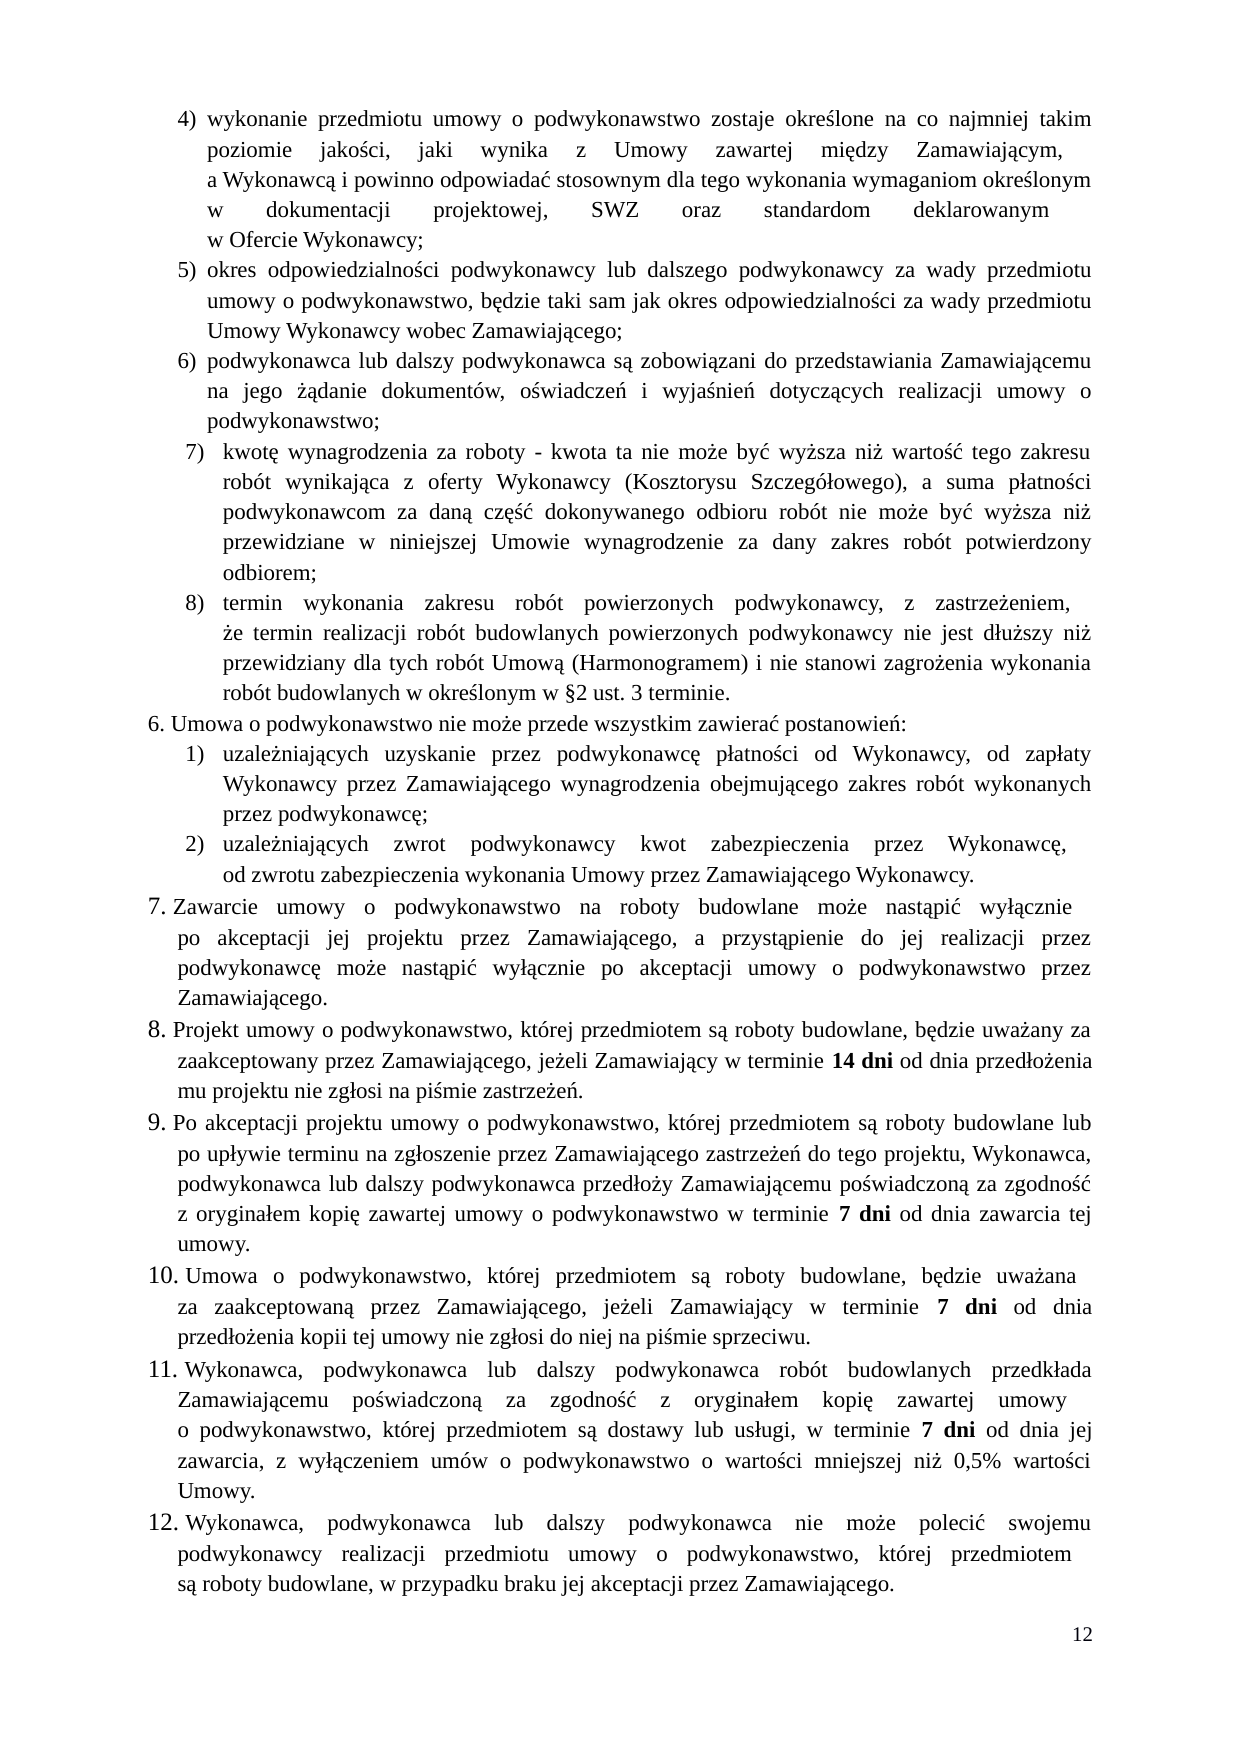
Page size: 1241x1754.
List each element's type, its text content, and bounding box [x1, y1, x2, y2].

list Po akceptacji projektu umowy o podwykonawstwo, której przedmiotem są roboty budowlane lub po upływie terminu na zgłoszenie przez Zamawiającego zastrzeżeń do tego projektu, Wykonawca, podwykonawca lub dalszy podwykonawca przedłoży Zamawiającemu poświadczoną za zgodność z oryginałem kopię zawartej umowy o podwykonawstwo w terminie 7 dni od dnia zawarcia tej umowy. [148, 1107, 1092, 1257]
list Wykonawca, podwykonawca lub dalszy podwykonawca robót budowlanych przedkłada Zamawiającemu poświadczoną za zgodność z oryginałem kopię zawartej umowy o podwykonawstwo, której przedmiotem są dostawy lub usługi, w terminie 7 dni od dnia jej zawarcia, z wyłączeniem umów o podwykonawstwo o wartości mniejszej niż 0,5% wartości Umowy. [148, 1354, 1092, 1503]
list Wykonawca, podwykonawca lub dalszy podwykonawca nie może polecić swojemu podwykonawcy realizacji przedmiotu umowy o podwykonawstwo, której przedmiotem są roboty budowlane, w przypadku braku jej akceptacji przez Zamawiającego. [148, 1507, 1092, 1596]
list uzależniających zwrot podwykonawcy kwot zabezpieczenia przez Wykonawcę, od zwrotu zabezpieczenia wykonania Umowy przez Zamawiającego Wykonawcy. [185, 831, 1092, 887]
list Umowa o podwykonawstwo, której przedmiotem są roboty budowlane, będzie uważana za zaakceptowaną przez Zamawiającego, jeżeli Zamawiający w terminie 7 dni od dnia przedłożenia kopii tej umowy nie zgłosi do niej na piśmie sprzeciwu. [148, 1261, 1092, 1350]
list podwykonawca lub dalszy podwykonawca są zobowiązani do przedstawiania Zamawiającemu na jego żądanie dokumentów, oświadczeń i wyjaśnień dotyczących realizacji umowy o podwykonawstwo; [177, 347, 1092, 434]
list Projekt umowy o podwykonawstwo, której przedmiotem są roboty budowlane, będzie uważany za zaakceptowany przez Zamawiającego, jeżeli Zamawiający w terminie 14 dni od dnia przedłożenia mu projektu nie zgłosi na piśmie zastrzeżeń. [148, 1014, 1092, 1103]
list termin wykonania zakresu robót powierzonych podwykonawcy, z zastrzeżeniem, że termin realizacji robót budowlanych powierzonych podwykonawcy nie jest dłuższy niż przewidziany dla tych robót Umową (Harmonogramem) i nie stanowi zagrożenia wykonania robót budowlanych w określonym w §2 ust. 3 terminie. [185, 589, 1092, 706]
list kwotę wynagrodzenia za roboty - kwota ta nie może być wyższa niż wartość tego zakresu robót wynikająca z oferty Wykonawcy (Kosztorysu Szczegółowego), a suma płatności podwykonawcom za daną część dokonywanego odbioru robót nie może być wyższa niż przewidziane w niniejszej Umowie wynagrodzenie za dany zakres robót potwierdzony odbiorem; [185, 438, 1092, 585]
list okres odpowiedzialności podwykonawcy lub dalszego podwykonawcy za wady przedmiotu umowy o podwykonawstwo, będzie taki sam jak okres odpowiedzialności za wady przedmiotu Umowy Wykonawcy wobec Zamawiającego; [177, 257, 1092, 343]
list wykonanie przedmiotu umowy o podwykonawstwo zostaje określone na co najmniej takim poziomie jakości, jaki wynika z Umowy zawartej między Zamawiającym, a Wykonawcą i powinno odpowiadać stosownym dla tego wykonania wymaganiom określonym w dokumentacji projektowej, SWZ oraz standardom deklarowanym w Ofercie Wykonawcy; [177, 106, 1092, 253]
text 6. Umowa o podwykonawstwo nie może przede wszystkim zawierać postanowień: [148, 710, 1092, 736]
list uzależniających uzyskanie przez podwykonawcę płatności od Wykonawcy, od zapłaty Wykonawcy przez Zamawiającego wynagrodzenia obejmującego zakres robót wykonanych przez podwykonawcę; [185, 740, 1092, 827]
list Zawarcie umowy o podwykonawstwo na roboty budowlane może nastąpić wyłącznie po akceptacji jej projektu przez Zamawiającego, a przystąpienie do jej realizacji przez podwykonawcę może nastąpić wyłącznie po akceptacji umowy o podwykonawstwo przez Zamawiającego. [148, 891, 1092, 1010]
